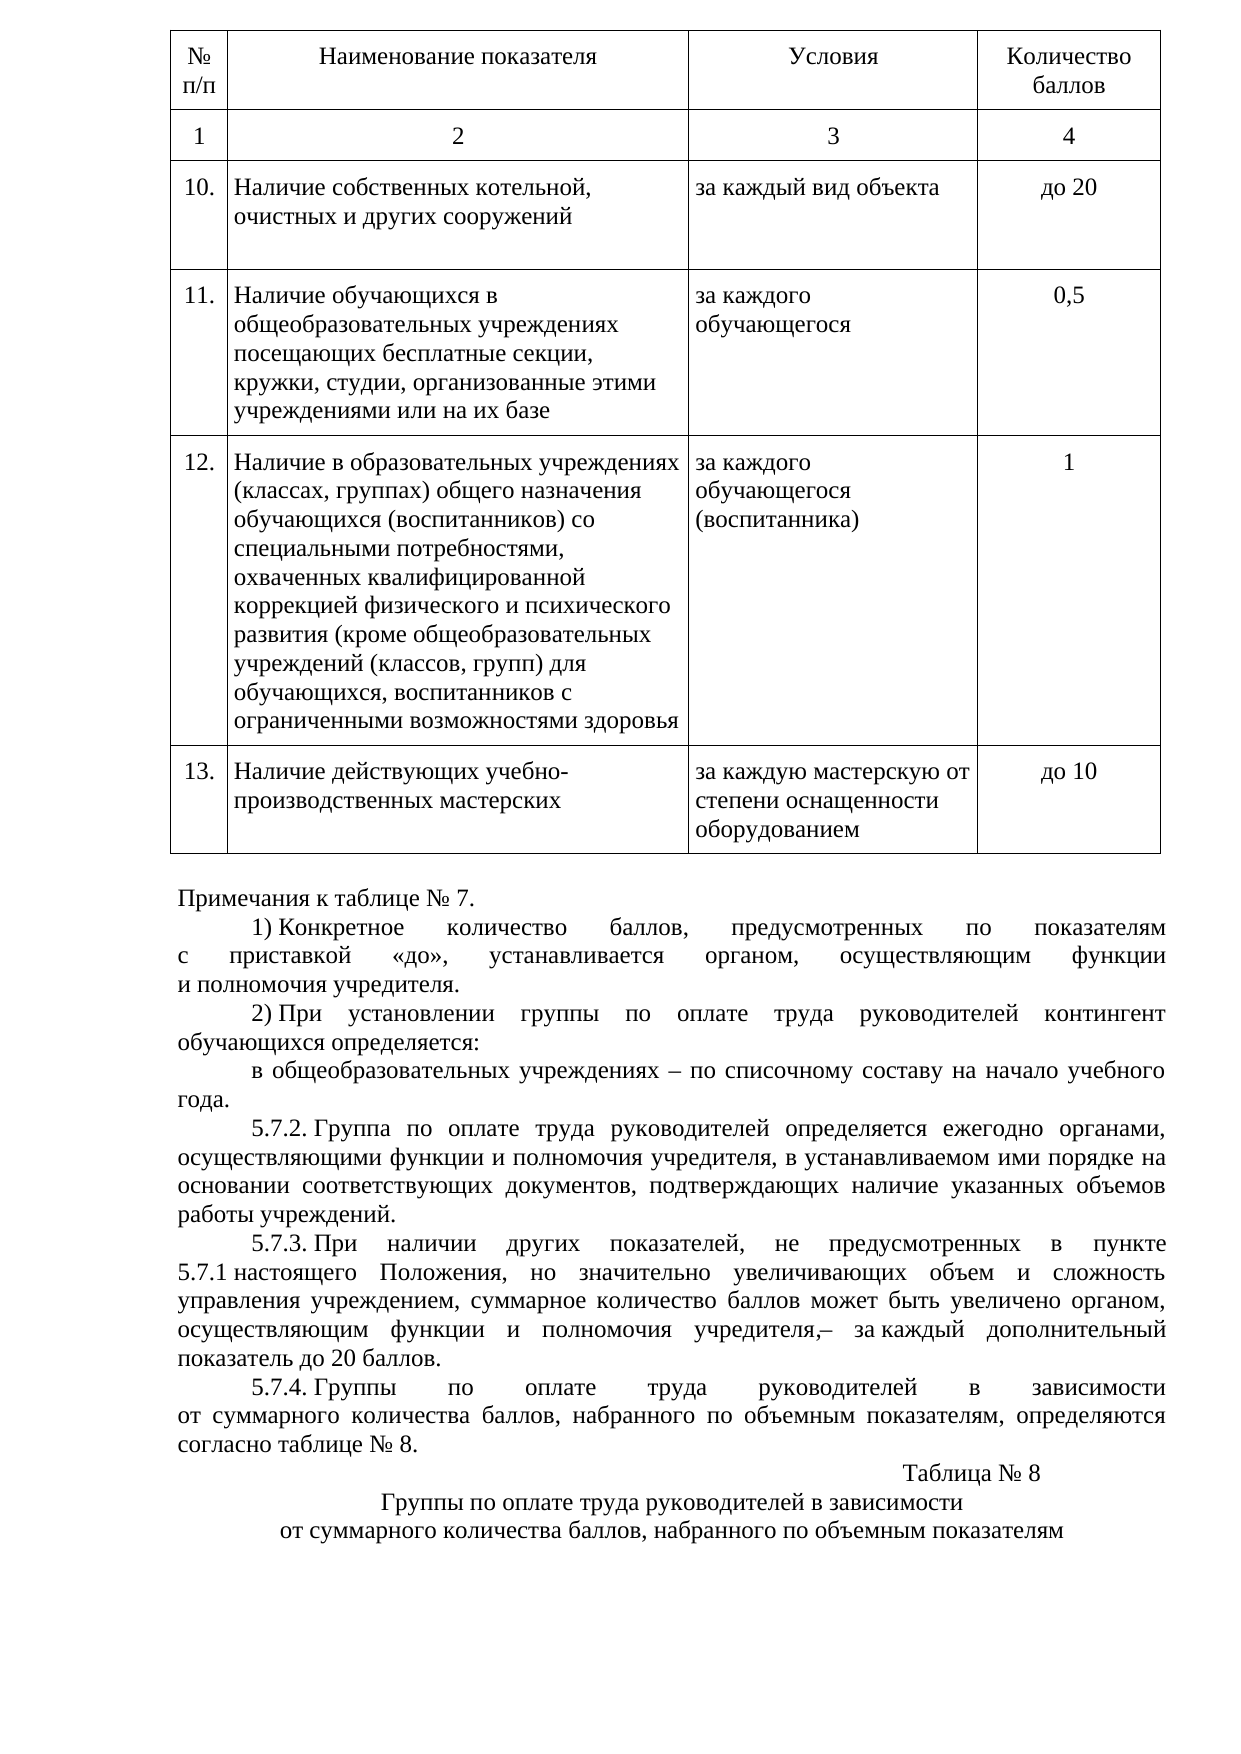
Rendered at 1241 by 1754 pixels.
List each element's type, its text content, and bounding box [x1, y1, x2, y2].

text Примечания к таблице № 7. [177, 883, 1167, 912]
table_cell 1 [978, 436, 1160, 745]
table_cell за каждого обучающегося [689, 270, 977, 435]
text Таблица № 8 [177, 1458, 1167, 1487]
table_cell 13. [171, 746, 227, 853]
text 5.7.4. Группы по оплате труда руководителей в зависимости от суммарного количества баллов, набранного по объемным показателям, определяются согласно таблице № 8. [177, 1372, 1167, 1458]
table_cell до 10 [978, 746, 1160, 853]
table_cell 1 [171, 110, 227, 160]
table_cell 2 [228, 110, 688, 160]
table_cell за каждую мастерскую от степени оснащенности оборудованием [689, 746, 977, 853]
table_cell Наличие собственных котельной, очистных и других сооружений [228, 161, 688, 269]
table_cell 12. [171, 436, 227, 745]
text от суммарного количества баллов, набранного по объемным показателям [177, 1516, 1167, 1544]
table_cell Наличие обучающихся в общеобразовательных учреждениях посещающих бесплатные секции, кружки, студии, организованные этими учреждениями или на их базе [228, 270, 688, 435]
table_cell до 20 [978, 161, 1160, 269]
table_cell за каждого обучающегося (воспитанника) [689, 436, 977, 745]
text 2) При установлении группы по оплате труда руководителей контингент обучающихся определяется: [177, 998, 1167, 1056]
table_header Количество баллов [978, 31, 1160, 109]
table_cell Наличие действующих учебно-производственных мастерских [228, 746, 688, 853]
text Группы по оплате труда руководителей в зависимости [177, 1487, 1167, 1516]
table_cell 11. [171, 270, 227, 435]
text 5.7.3. При наличии других показателей, не предусмотренных в пункте 5.7.1 настоящего Положения, но значительно увеличивающих объем и сложность управления учреждением, суммарное количество баллов может быть увеличено органом, осуществляющим функции и полномочия учредителя,– за каждый дополнительный показатель до 20 баллов. [177, 1228, 1167, 1372]
text в общеобразовательных учреждениях – по списочному составу на начало учебного года. [177, 1056, 1167, 1113]
table_header Условия [689, 31, 977, 109]
table_cell 3 [689, 110, 977, 160]
table_header № п/п [171, 31, 227, 109]
table_header Наименование показателя [228, 31, 688, 109]
table_cell 10. [171, 161, 227, 269]
table_cell 0,5 [978, 270, 1160, 435]
table_cell Наличие в образовательных учреждениях (классах, группах) общего назначения обучающихся (воспитанников) со специальными потребностями, охваченных квалифицированной коррекцией физического и психического развития (кроме общеобразовательных учреждений (классов, групп) для обучающихся, воспитанников с ограниченными возможностями здоровья [228, 436, 688, 745]
table_cell 4 [978, 110, 1160, 160]
text 1) Конкретное количество баллов, предусмотренных по показателям с приставкой «до», устанавливается органом, осуществляющим функции и полномочия учредителя. [177, 912, 1167, 998]
table_cell за каждый вид объекта [689, 161, 977, 269]
text 5.7.2. Группа по оплате труда руководителей определяется ежегодно органами, осуществляющими функции и полномочия учредителя, в устанавливаемом ими порядке на основании соответствующих документов, подтверждающих наличие указанных объемов работы учреждений. [177, 1113, 1167, 1228]
